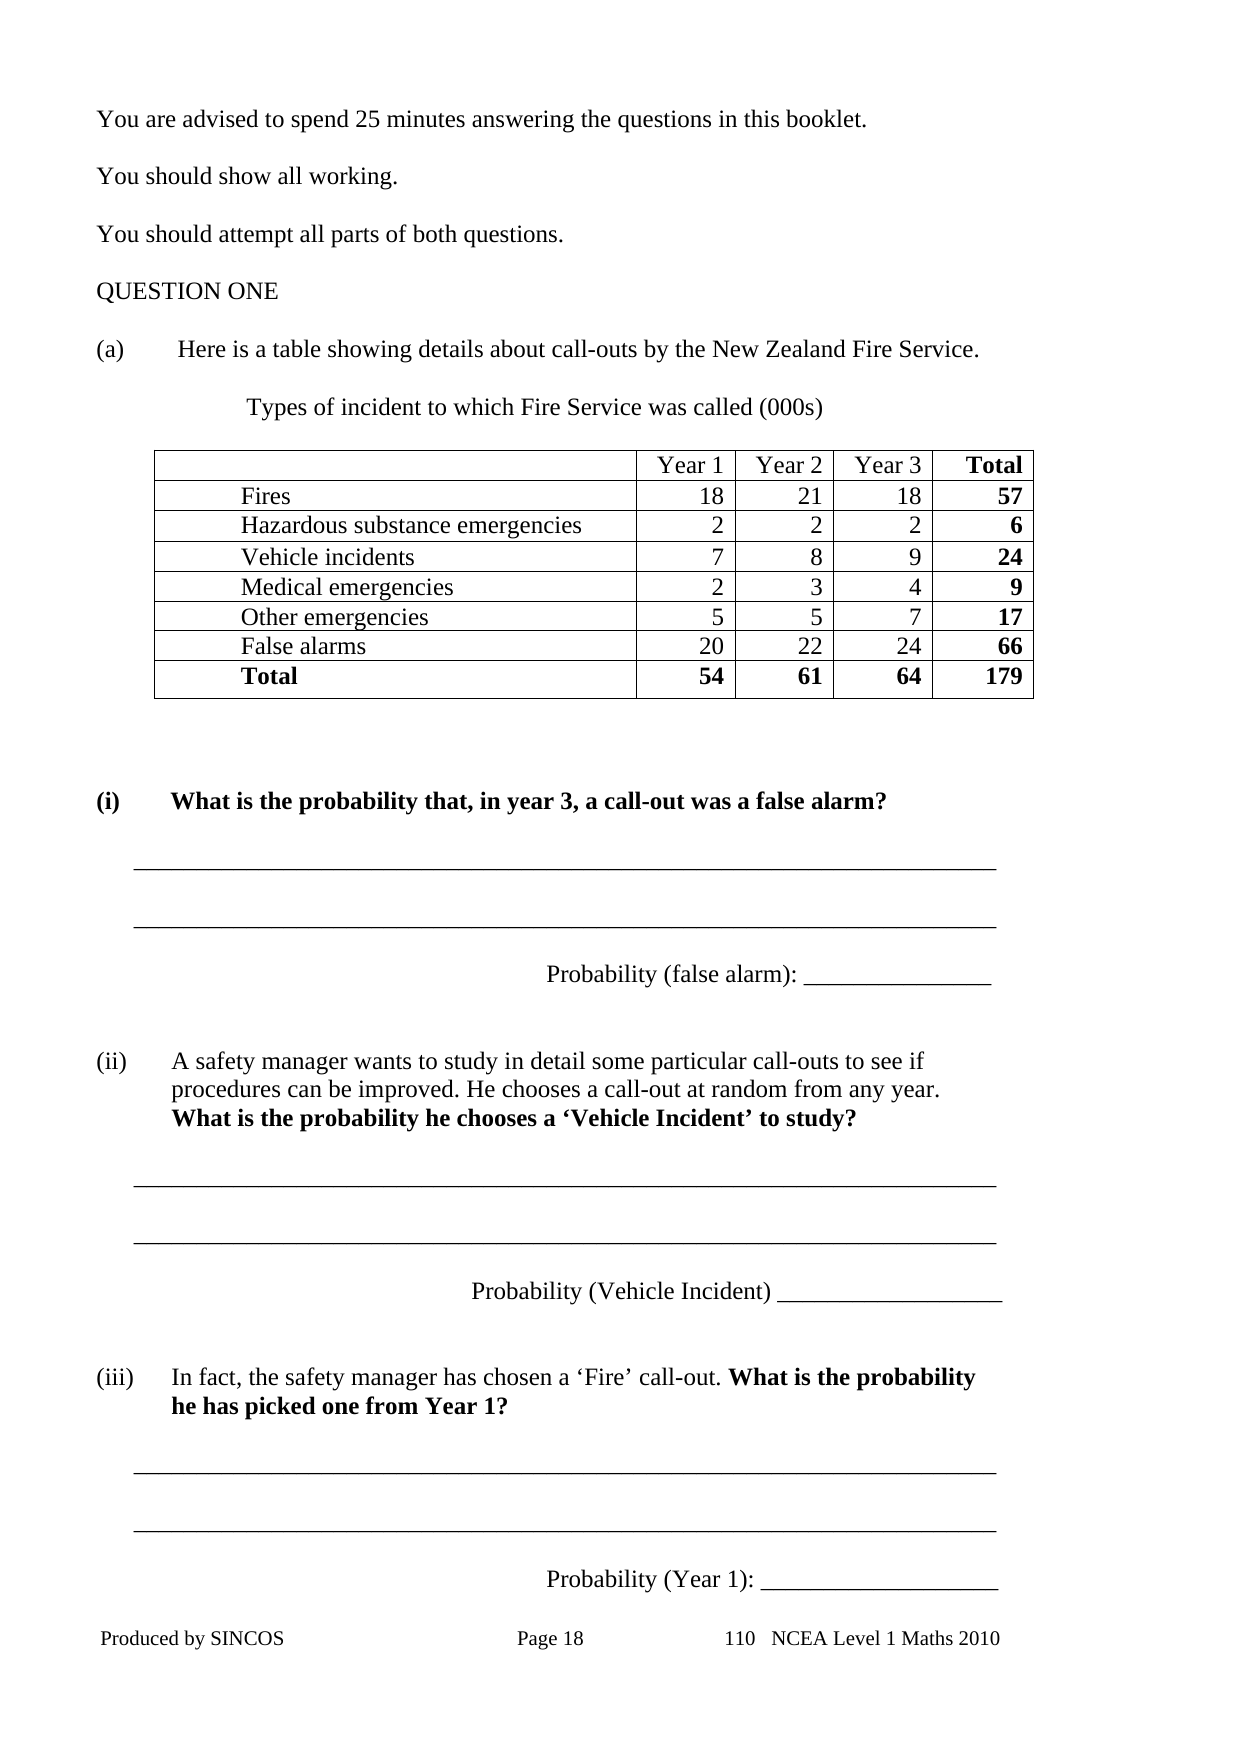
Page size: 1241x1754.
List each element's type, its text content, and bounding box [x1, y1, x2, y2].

text _____________________________________________________________________ [134, 1161, 1004, 1189]
text You should attempt all parts of both questions. [96, 219, 1004, 247]
table_header [155, 451, 636, 480]
table_cell 18 [637, 481, 735, 509]
text _____________________________________________________________________ [134, 902, 1004, 931]
table_header Year 1 [637, 451, 735, 480]
text QUESTION ONE [96, 276, 1004, 305]
table_cell 54 [637, 661, 735, 698]
table_cell 66 [933, 631, 1033, 660]
table_cell 2 [736, 511, 833, 541]
table_cell 7 [637, 542, 735, 571]
table_cell Fires [155, 481, 636, 509]
text You should show all working. [96, 161, 1004, 190]
table_cell 8 [736, 542, 833, 571]
table_cell Other emergencies [155, 602, 636, 630]
table_header Year 3 [834, 451, 932, 480]
table_cell 2 [637, 572, 735, 601]
table_cell 61 [736, 661, 833, 698]
text (a) Here is a table showing details about call-outs by the New Zealand Fire Service. [96, 334, 1004, 362]
text _____________________________________________________________________ [96, 1506, 1004, 1535]
table_cell 24 [933, 542, 1033, 571]
table_cell 2 [834, 511, 932, 541]
table_cell 17 [933, 602, 1033, 630]
table_cell 9 [933, 572, 1033, 601]
table_cell 24 [834, 631, 932, 660]
table_cell 2 [637, 511, 735, 541]
text (ii) A safety manager wants to study in detail some particular call-outs to see if procedures can be improved. He chooses a call-out at random from any year. What is the probability he chooses a ‘Vehicle Incident’ to study? [96, 1046, 1004, 1132]
text Probability (Year 1): ___________________ [471, 1564, 1004, 1593]
list What is the probability that, in year 3, a call-out was a false alarm? [96, 786, 1004, 815]
table_cell 22 [736, 631, 833, 660]
table_cell 5 [736, 602, 833, 630]
table_cell 18 [834, 481, 932, 509]
table_cell Total [155, 661, 636, 698]
table_cell 6 [933, 511, 1033, 541]
table_cell 57 [933, 481, 1033, 509]
table_cell 5 [637, 602, 735, 630]
text Types of incident to which Fire Service was called (000s) [96, 392, 1004, 420]
table_cell 20 [637, 631, 735, 660]
text _____________________________________________________________________ [134, 1448, 1004, 1477]
table_cell Medical emergencies [155, 572, 636, 601]
text Probability (Vehicle Incident) __________________ [471, 1276, 1004, 1304]
table_cell 7 [834, 602, 932, 630]
table_header Total [933, 451, 1033, 480]
table_cell 179 [933, 661, 1033, 698]
text You are advised to spend 25 minutes answering the questions in this booklet. [96, 104, 1004, 132]
table_cell Hazardous substance emergencies [155, 511, 636, 541]
text (iii) In fact, the safety manager has chosen a ‘Fire’ call-out. What is the probability he has picked one from Year 1? [96, 1362, 1004, 1419]
text Probability (false alarm): _______________ [471, 959, 1004, 988]
text _____________________________________________________________________ [134, 1218, 1004, 1247]
table_cell Vehicle incidents [155, 542, 636, 571]
table_cell 3 [736, 572, 833, 601]
table_cell 64 [834, 661, 932, 698]
table_cell 9 [834, 542, 932, 571]
table_cell False alarms [155, 631, 636, 660]
table_cell 4 [834, 572, 932, 601]
table_header Year 2 [736, 451, 833, 480]
table_cell 21 [736, 481, 833, 509]
text _____________________________________________________________________ [134, 844, 1004, 873]
